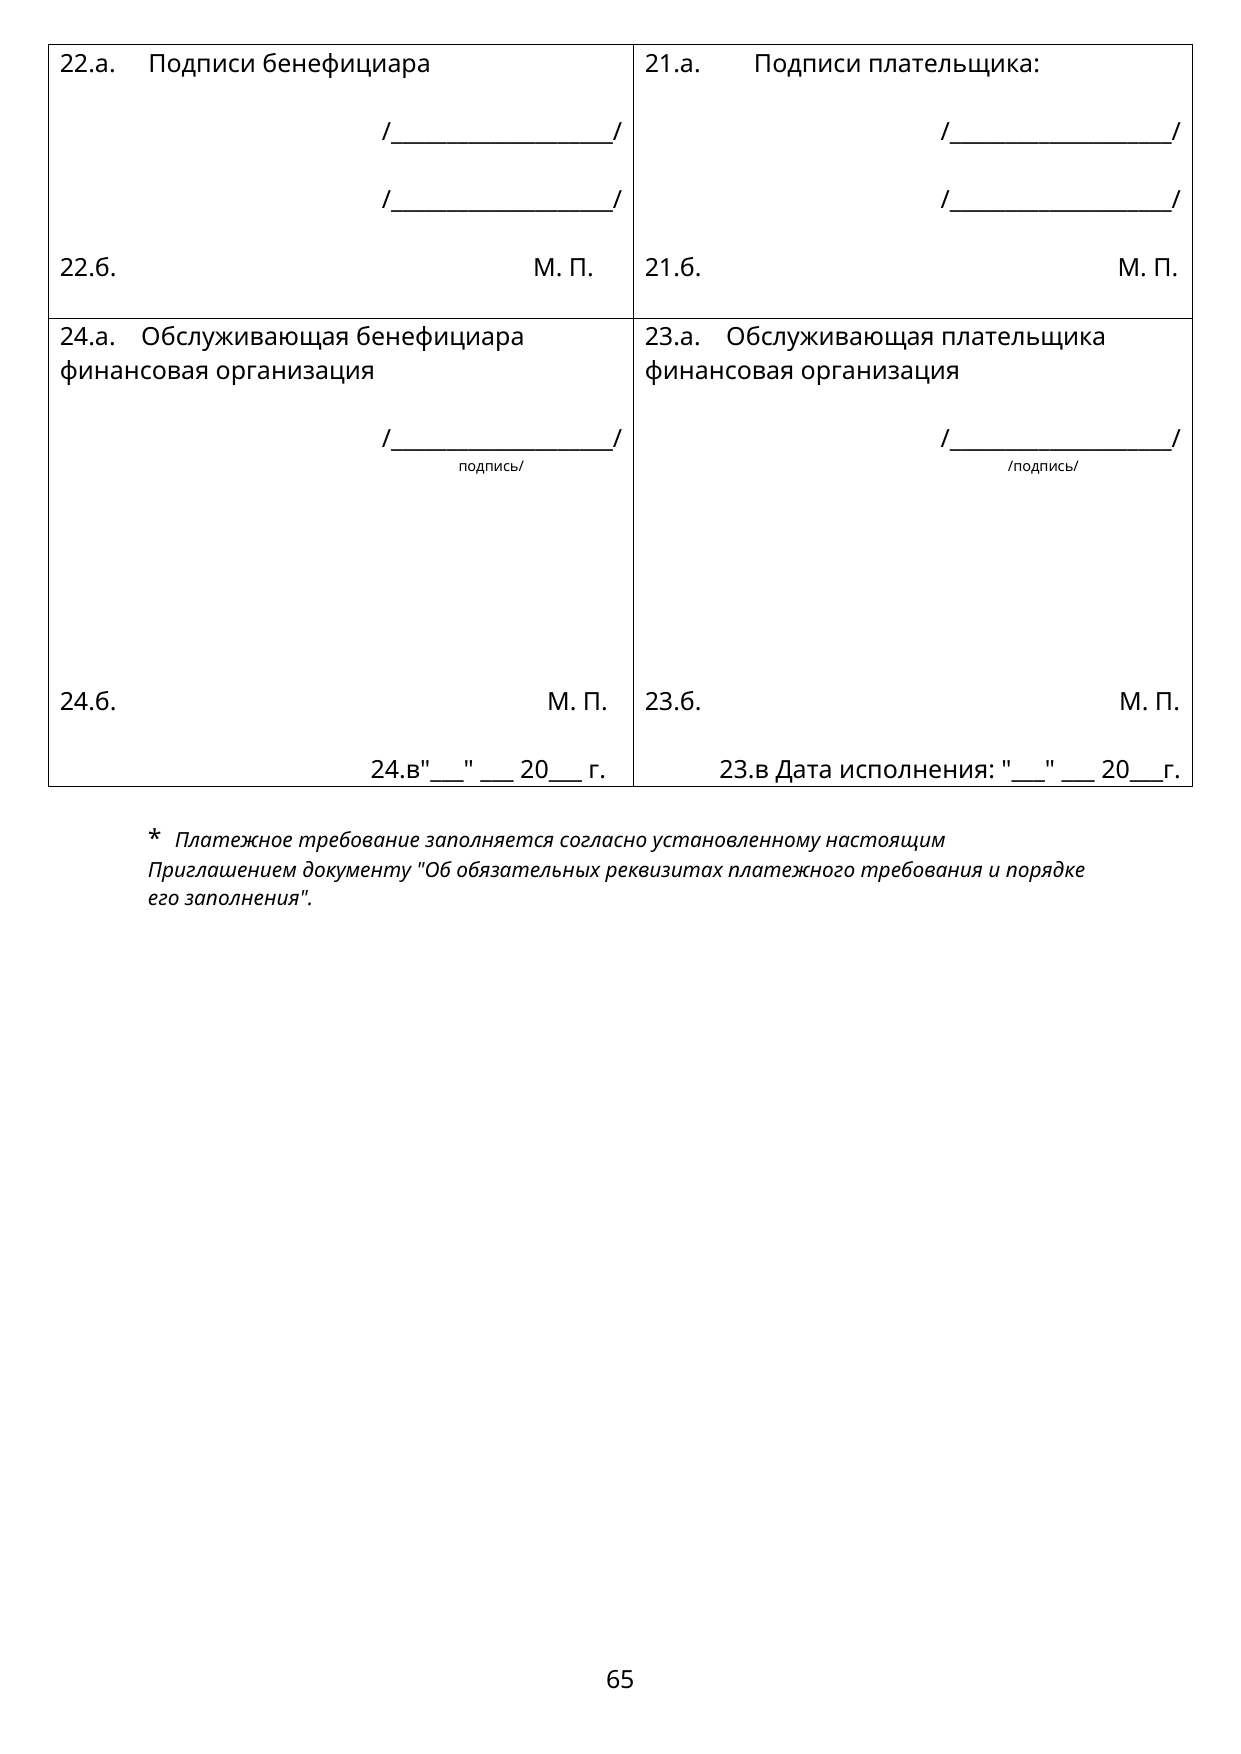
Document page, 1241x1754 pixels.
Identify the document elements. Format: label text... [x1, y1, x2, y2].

table_cell 22.а. Подписи бенефициара /____________________/ /____________________/ 22.б. М. П. [49, 45, 633, 318]
text * Платежное требование заполняется согласно установленному настоящим Приглашением документу "Об обязательных реквизитах платежного требования и порядке его заполнения". [148, 821, 1092, 912]
table_cell 23.а. Обслуживающая плательщика финансовая организация /____________________/ /подпись/ [634, 319, 1192, 557]
table_cell 21.а. Подписи плательщика: /____________________/ /____________________/ 21.б. М. П. [634, 45, 1192, 318]
table_cell 23.б. М. П. 23.в Дата исполнения: "___" ___ 20___г. [634, 558, 1192, 786]
table_cell 24.а. Обслуживающая бенефициара финансовая организация /____________________/ подпись/ [49, 319, 633, 557]
table_cell 24.б. М. П. 24.в"___" ___ 20___ г. [49, 558, 633, 786]
